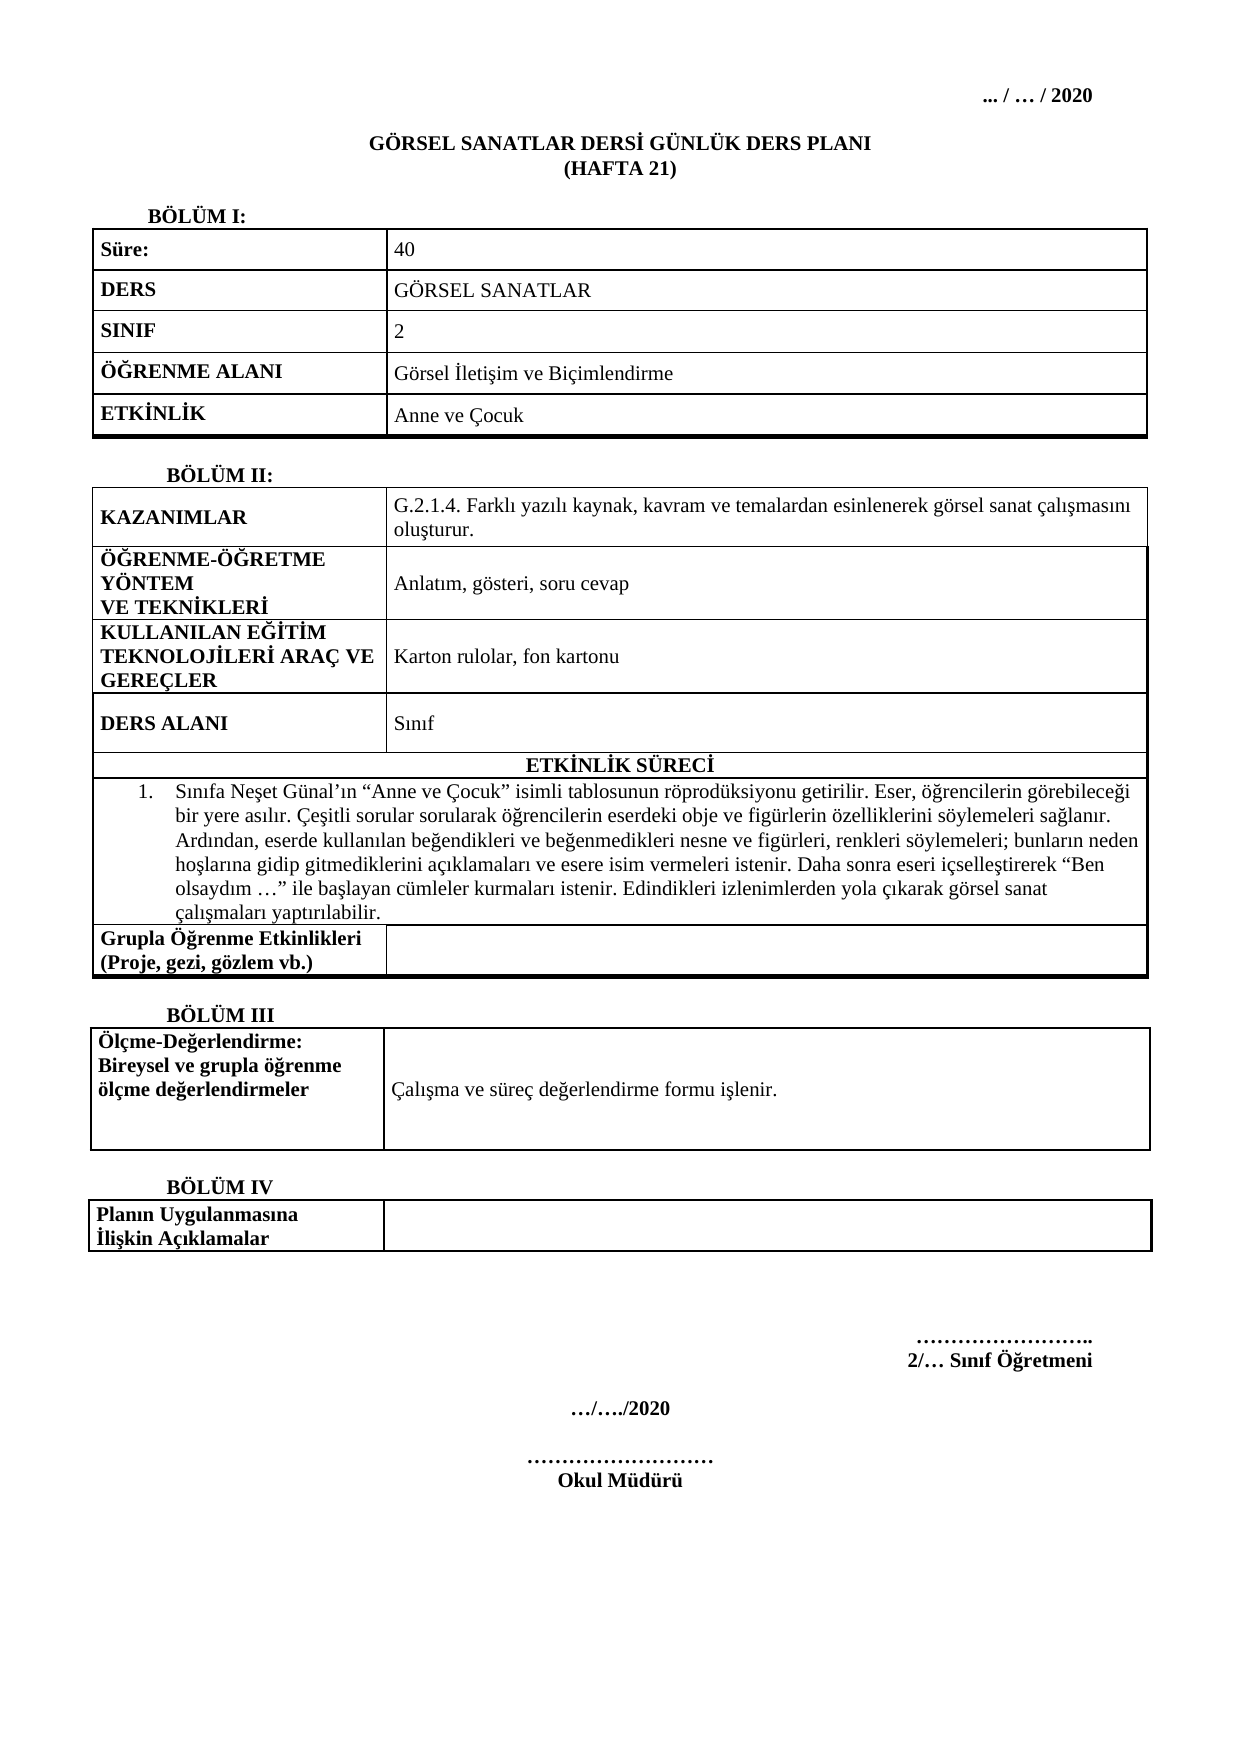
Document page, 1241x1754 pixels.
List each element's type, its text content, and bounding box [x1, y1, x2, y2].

table_cell DERS [94, 271, 386, 310]
table_header 40 [388, 230, 1146, 269]
table_cell [387, 926, 1146, 974]
text 2/… Sınıf Öğretmeni [148, 1348, 1093, 1372]
text BÖLÜM II: [148, 463, 1093, 487]
table_header Planın Uygulanmasına İlişkin Açıklamalar [90, 1201, 383, 1249]
table_cell ÖĞRENME ALANI [94, 353, 386, 393]
text GÖRSEL SANATLAR DERSİ GÜNLÜK DERS PLANI [148, 131, 1093, 155]
table_header G.2.1.4. Farklı yazılı kaynak, kavram ve temalardan esinlenerek görsel sanat çalışmasını oluşturur. [387, 488, 1147, 546]
table_cell ETKİNLİK [94, 395, 386, 434]
subtitle BÖLÜM III [148, 1003, 1093, 1027]
table_header Ölçme-Değerlendirme: Bireysel ve grupla öğrenme ölçme değerlendirmeler [92, 1029, 383, 1149]
text (HAFTA 21) [148, 155, 1093, 179]
table_cell Anlatım, gösteri, soru cevap [387, 547, 1146, 619]
table_cell Görsel İletişim ve Biçimlendirme [388, 353, 1146, 393]
table_header [385, 1201, 1150, 1249]
table_cell SINIF [94, 311, 386, 352]
text ... / … / 2020 [148, 83, 1093, 107]
text Okul Müdürü [148, 1468, 1093, 1492]
table_cell Grupla Öğrenme Etkinlikleri (Proje, gezi, gözlem vb.) [94, 925, 386, 974]
table_cell 2 [388, 311, 1146, 352]
text …………………….. [148, 1324, 1093, 1348]
table_header Süre: [94, 230, 386, 269]
table_cell GÖRSEL SANATLAR [388, 271, 1146, 310]
table_cell DERS ALANI [94, 694, 386, 752]
table_header KAZANIMLAR [93, 488, 386, 546]
table_cell Anne ve Çocuk [388, 395, 1146, 434]
text …/…./2020 [148, 1396, 1093, 1420]
table_cell ÖĞRENME-ÖĞRETME YÖNTEM VE TEKNİKLERİ [93, 547, 386, 619]
table_header Çalışma ve süreç değerlendirme formu işlenir. [385, 1029, 1149, 1149]
table_cell Sınıfa Neşet Günal’ın “Anne ve Çocuk” isimli tablosunun röprodüksiyonu getirilir. Eser, öğrencilerin görebileceği bir yere asılır. Çeşitli sorular sorularak öğrencilerin eserdeki obje ve figürlerin özelliklerini söylemeleri sağlanır. Ardından, eserde kullanılan beğendikleri ve beğenmedikleri nesne ve figürleri, renkleri söylemeleri; bunların neden hoşlarına gidip gitmediklerini açıklamaları ve esere isim vermeleri istenir. Daha sonra eseri içselleştirerek “Ben olsaydım …” ile başlayan cümleler kurmaları istenir. Edindikleri izlenimlerden yola çıkarak görsel sanat çalışmaları yaptırılabilir. [94, 779, 1146, 924]
text ……………………… [148, 1444, 1093, 1468]
subtitle BÖLÜM IV [148, 1175, 1093, 1199]
text BÖLÜM I: [148, 203, 1093, 228]
table_cell KULLANILAN EĞİTİM TEKNOLOJİLERİ ARAÇ VE GEREÇLER [93, 620, 386, 692]
table_cell Sınıf [387, 694, 1146, 752]
table_cell Karton rulolar, fon kartonu [387, 620, 1146, 692]
table_cell ETKİNLİK SÜRECİ [94, 753, 1146, 777]
